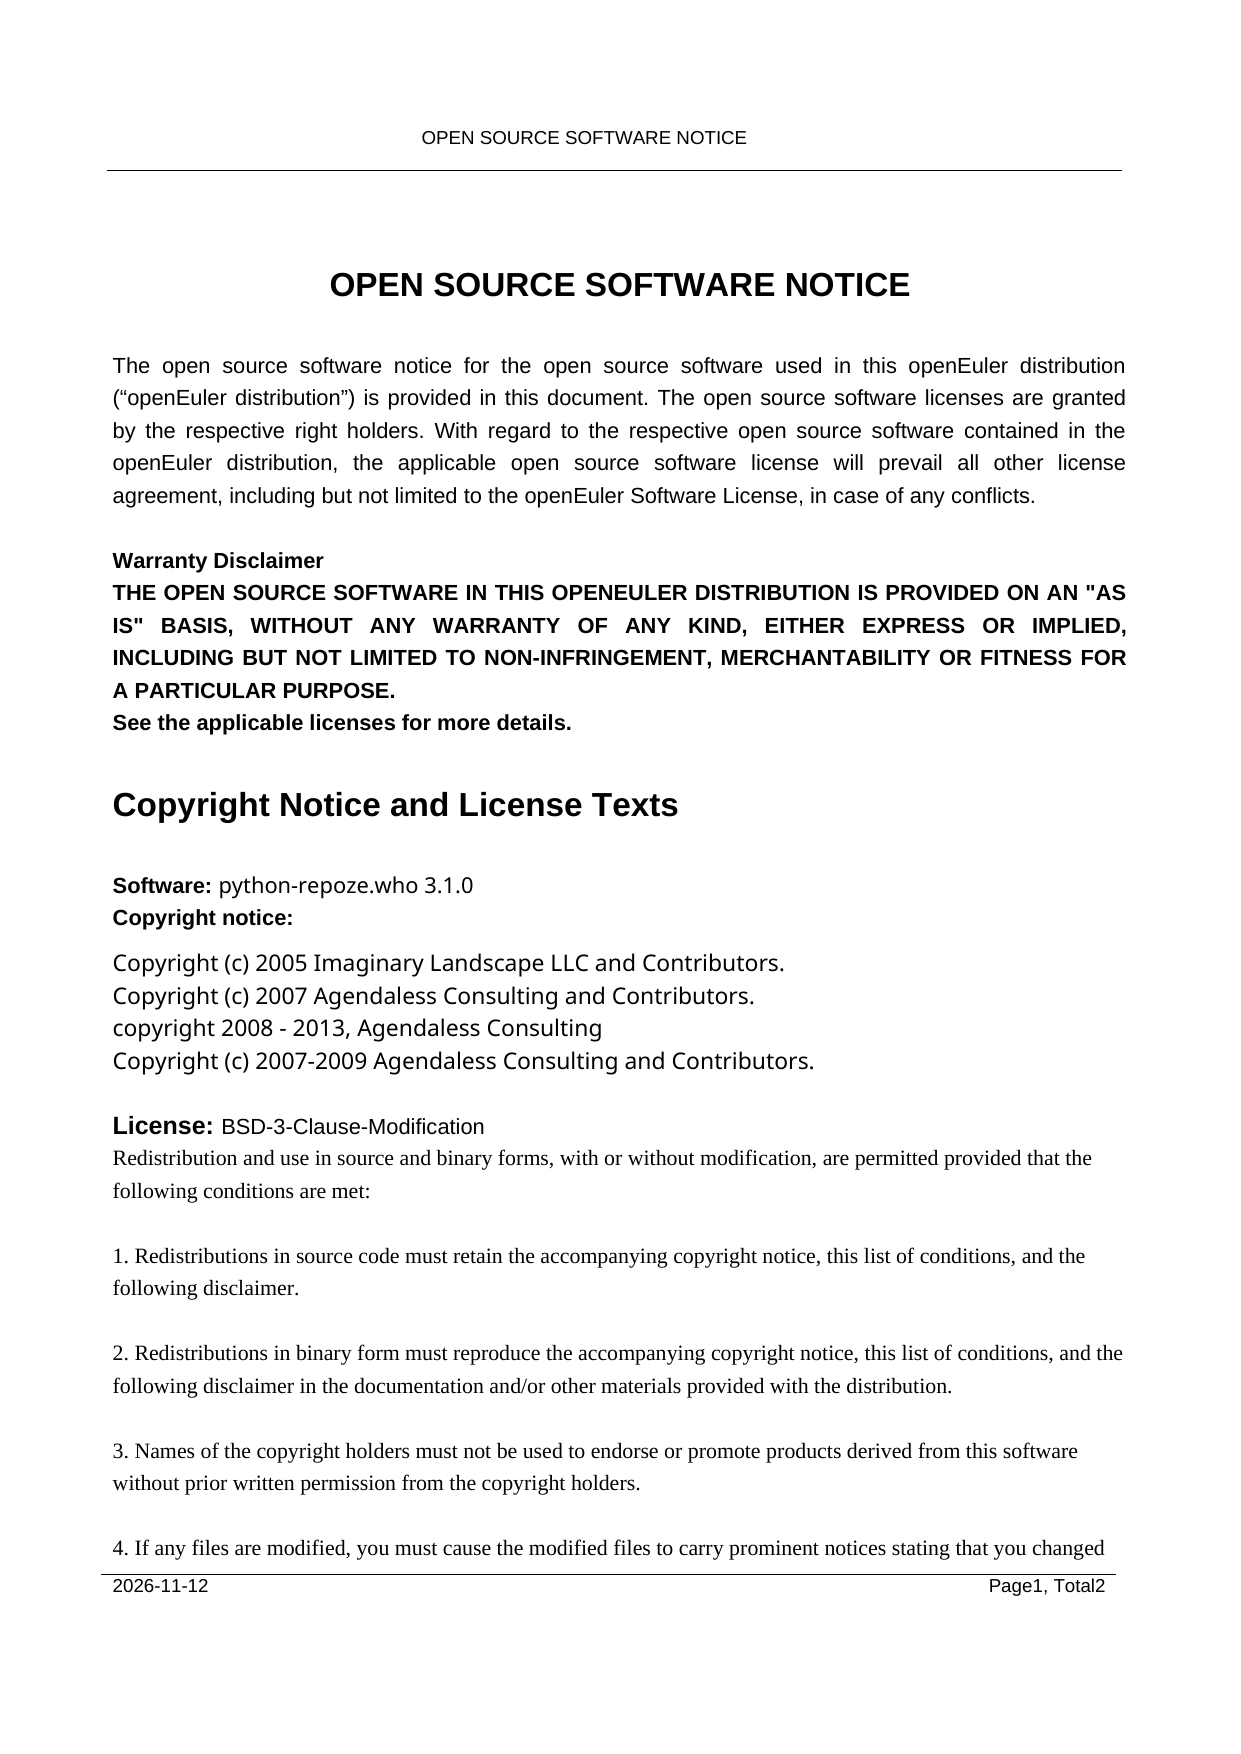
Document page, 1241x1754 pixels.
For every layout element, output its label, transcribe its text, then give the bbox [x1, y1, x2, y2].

text License: BSD-3-Clause-Modification [112, 1109, 1128, 1142]
text THE OPEN SOURCE SOFTWARE IN THIS OPENEULER DISTRIBUTION IS PROVIDED ON AN "AS IS" BASIS, WITHOUT ANY WARRANTY OF ANY KIND, EITHER EXPRESS OR IMPLIED, INCLUDING BUT NOT LIMITED TO NON-INFRINGEMENT, MERCHANTABILITY OR FITNESS FOR A PARTICULAR PURPOSE. See the applicable licenses for more details. [112, 576, 1128, 739]
text Warranty Disclaimer [112, 544, 1128, 576]
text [112, 1142, 1128, 1564]
text Copyright (c) 2005 Imaginary Landscape LLC and Contributors. Copyright (c) 2007 Agendaless Consulting and Contributors. copyright 2008 - 2013, Agendaless Consulting Copyright (c) 2007-2009 Agendaless Consulting and Contributors. [112, 947, 1128, 1109]
text Copyright Notice and License Texts [112, 771, 1128, 836]
text Copyright notice: [112, 901, 1128, 934]
text OPEN SOURCE SOFTWARE NOTICE [112, 251, 1128, 316]
title Software: python-repoze.who 3.1.0 [112, 869, 1128, 901]
text The open source software notice for the open source software used in this openEuler distribution (“openEuler distribution”) is provided in this document. The open source software licenses are granted by the respective right holders. With regard to the respective open source software contained in the openEuler distribution, the applicable open source software license will prevail all other license agreement, including but not limited to the openEuler Software License, in case of any conflicts. [112, 349, 1128, 511]
